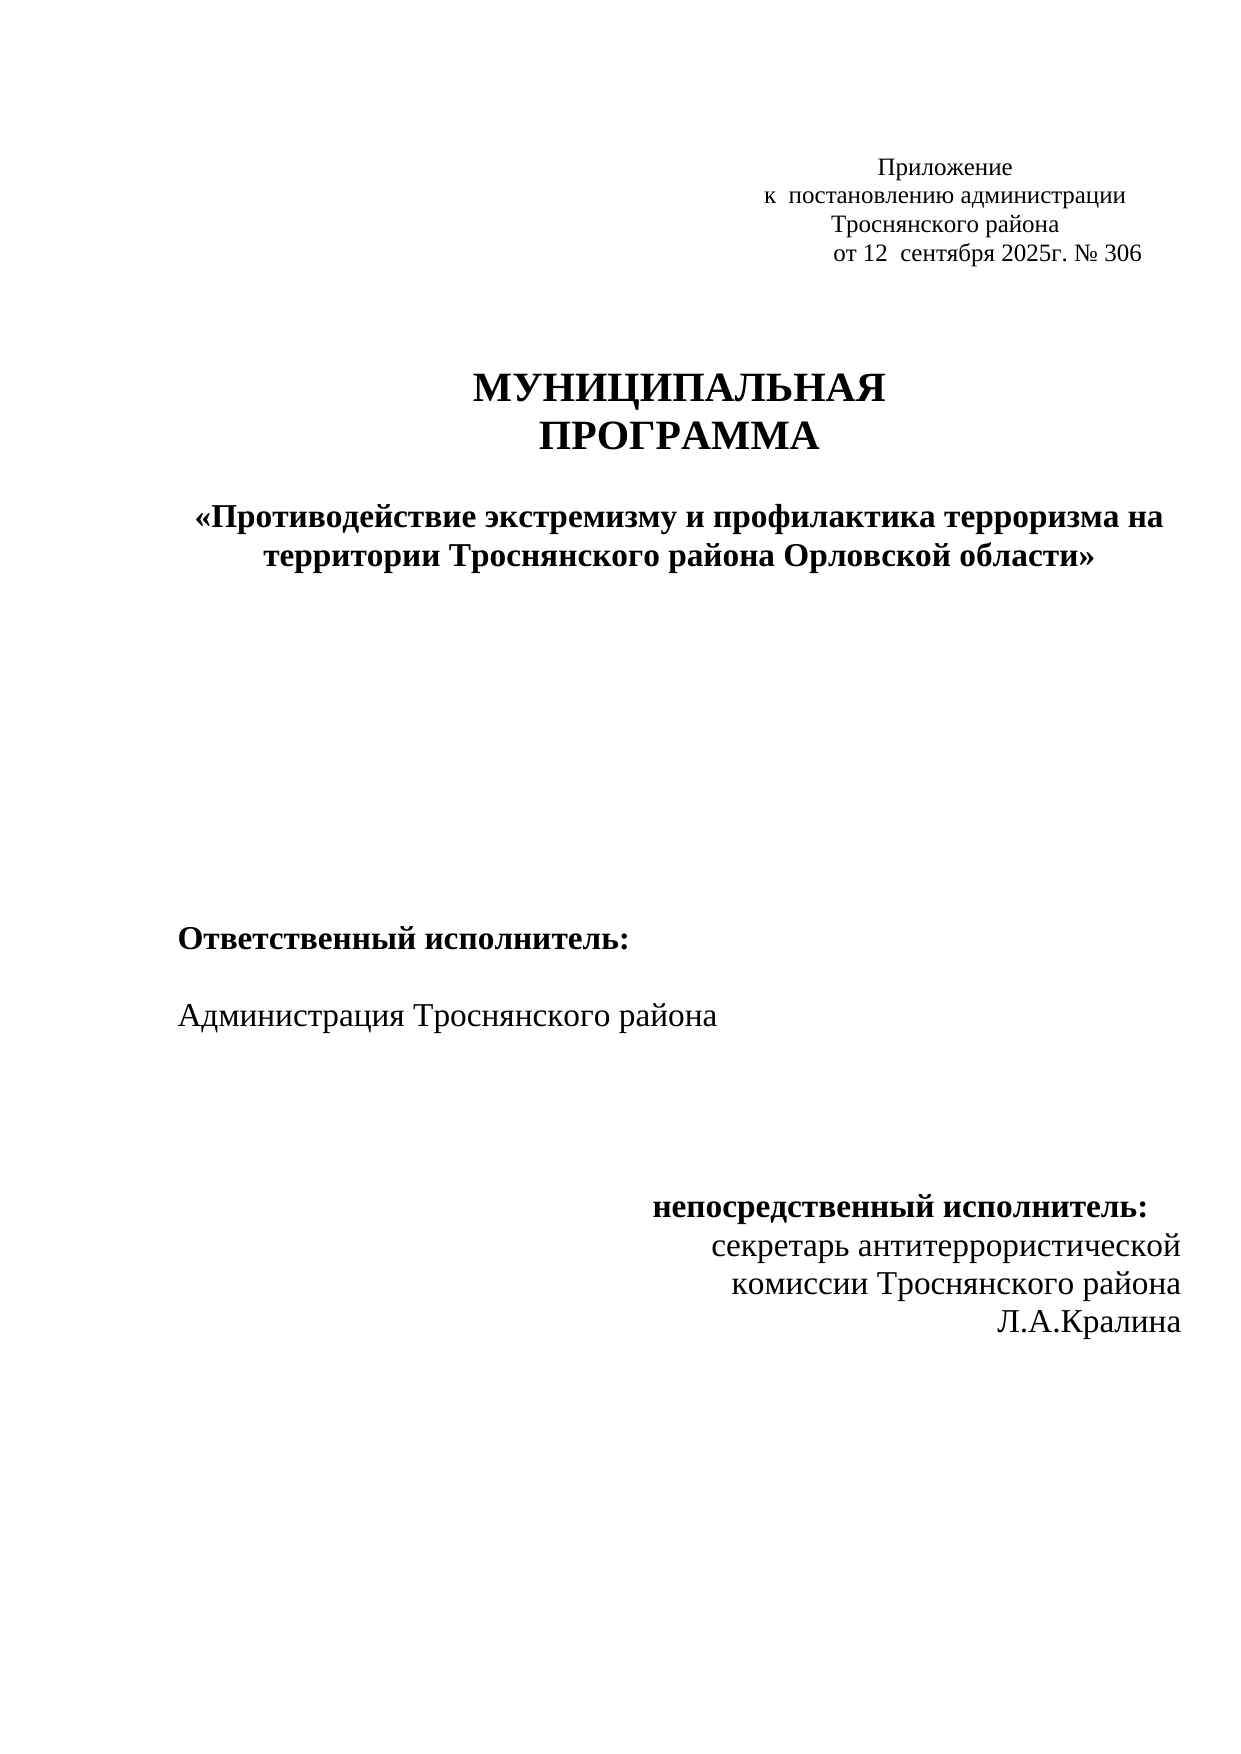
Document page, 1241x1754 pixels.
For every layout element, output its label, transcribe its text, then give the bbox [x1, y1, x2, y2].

text Ответственный исполнитель: [177, 918, 1181, 957]
text ПРОГРАММА [177, 410, 1181, 458]
text от 12 сентября 2025г. № 306 [650, 238, 1181, 267]
text Л.А.Кралина [177, 1302, 1181, 1340]
text «Противодействие экстремизму и профилактика терроризма на территории Троснянского района Орловской области» [177, 497, 1181, 573]
text секретарь антитеррористической [177, 1225, 1181, 1263]
text Администрация Троснянского района [177, 995, 1181, 1033]
text к постановлению администрации Троснянского района [709, 180, 1181, 238]
text комиссии Троснянского района [177, 1263, 1181, 1302]
text Приложение [709, 152, 1181, 180]
text непосредственный исполнитель: [177, 1187, 1181, 1225]
text МУНИЦИПАЛЬНАЯ [177, 362, 1181, 410]
